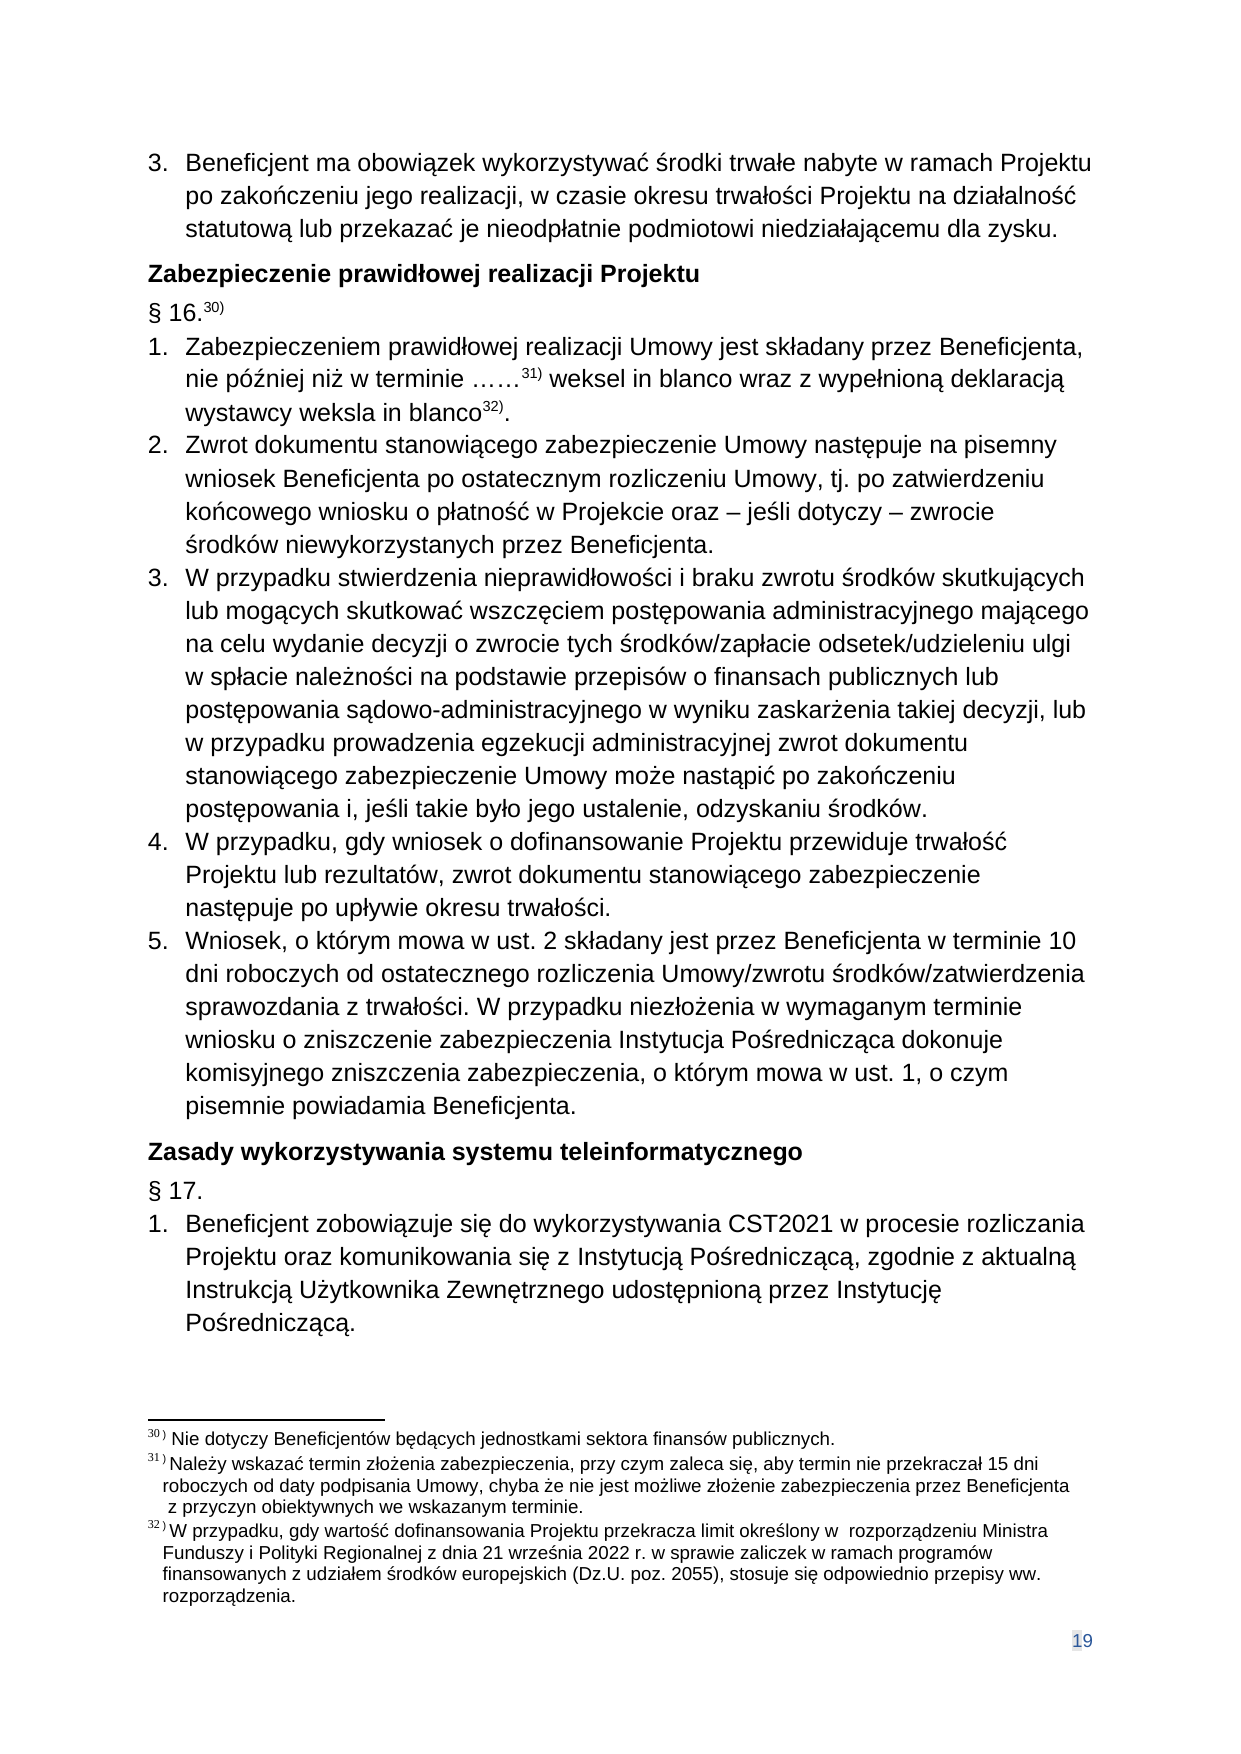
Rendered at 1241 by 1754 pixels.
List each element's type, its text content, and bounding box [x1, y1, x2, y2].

subtitle § 17. [148, 1176, 1093, 1204]
list Zabezpieczeniem prawidłowej realizacji Umowy jest składany przez Beneficjenta, nie później niż w terminie ……) weksel in blanco wraz z wypełnioną deklaracją wystawcy weksla in blanco). [148, 331, 1093, 426]
subtitle Zabezpieczenie prawidłowej realizacji Projektu [148, 259, 1093, 288]
list Beneficjent ma obowiązek wykorzystywać środki trwałe nabyte w ramach Projektu po zakończeniu jego realizacji, w czasie okresu trwałości Projektu na działalność statutową lub przekazać je nieodpłatnie podmiotowi niedziałającemu dla zysku. [148, 148, 1093, 242]
subtitle § 16.) [148, 298, 1093, 327]
list W przypadku stwierdzenia nieprawidłowości i braku zwrotu środków skutkujących lub mogących skutkować wszczęciem postępowania administracyjnego mającego na celu wydanie decyzji o zwrocie tych środków/zapłacie odsetek/udzieleniu ulgi w spłacie należności na podstawie przepisów o finansach publicznych lub postępowania sądowo-administracyjnego w wyniku zaskarżenia takiej decyzji, lub w przypadku prowadzenia egzekucji administracyjnej zwrot dokumentu stanowiącego zabezpieczenie Umowy może nastąpić po zakończeniu postępowania i, jeśli takie było jego ustalenie, odzyskaniu środków. [148, 563, 1093, 822]
list W przypadku, gdy wniosek o dofinansowanie Projektu przewiduje trwałość Projektu lub rezultatów, zwrot dokumentu stanowiącego zabezpieczenie następuje po upływie okresu trwałości. [148, 827, 1093, 922]
subtitle Zasady wykorzystywania systemu teleinformatycznego [148, 1136, 1093, 1165]
list Zwrot dokumentu stanowiącego zabezpieczenie Umowy następuje na pisemny wniosek Beneficjenta po ostatecznym rozliczeniu Umowy, tj. po zatwierdzeniu końcowego wniosku o płatność w Projekcie oraz – jeśli dotyczy – zwrocie środków niewykorzystanych przez Beneficjenta. [148, 431, 1093, 558]
list Beneficjent zobowiązuje się do wykorzystywania CST2021 w procesie rozliczania Projektu oraz komunikowania się z Instytucją Pośredniczącą, zgodnie z aktualną Instrukcją Użytkownika Zewnętrznego udostępnioną przez Instytucję Pośredniczącą. [148, 1209, 1093, 1337]
list Wniosek, o którym mowa w ust. 2 składany jest przez Beneficjenta w terminie 10 dni roboczych od ostatecznego rozliczenia Umowy/zwrotu środków/zatwierdzenia sprawozdania z trwałości. W przypadku niezłożenia w wymaganym terminie wniosku o zniszczenie zabezpieczenia Instytucja Pośrednicząca dokonuje komisyjnego zniszczenia zabezpieczenia, o którym mowa w ust. 1, o czym pisemnie powiadamia Beneficjenta. [148, 926, 1093, 1120]
